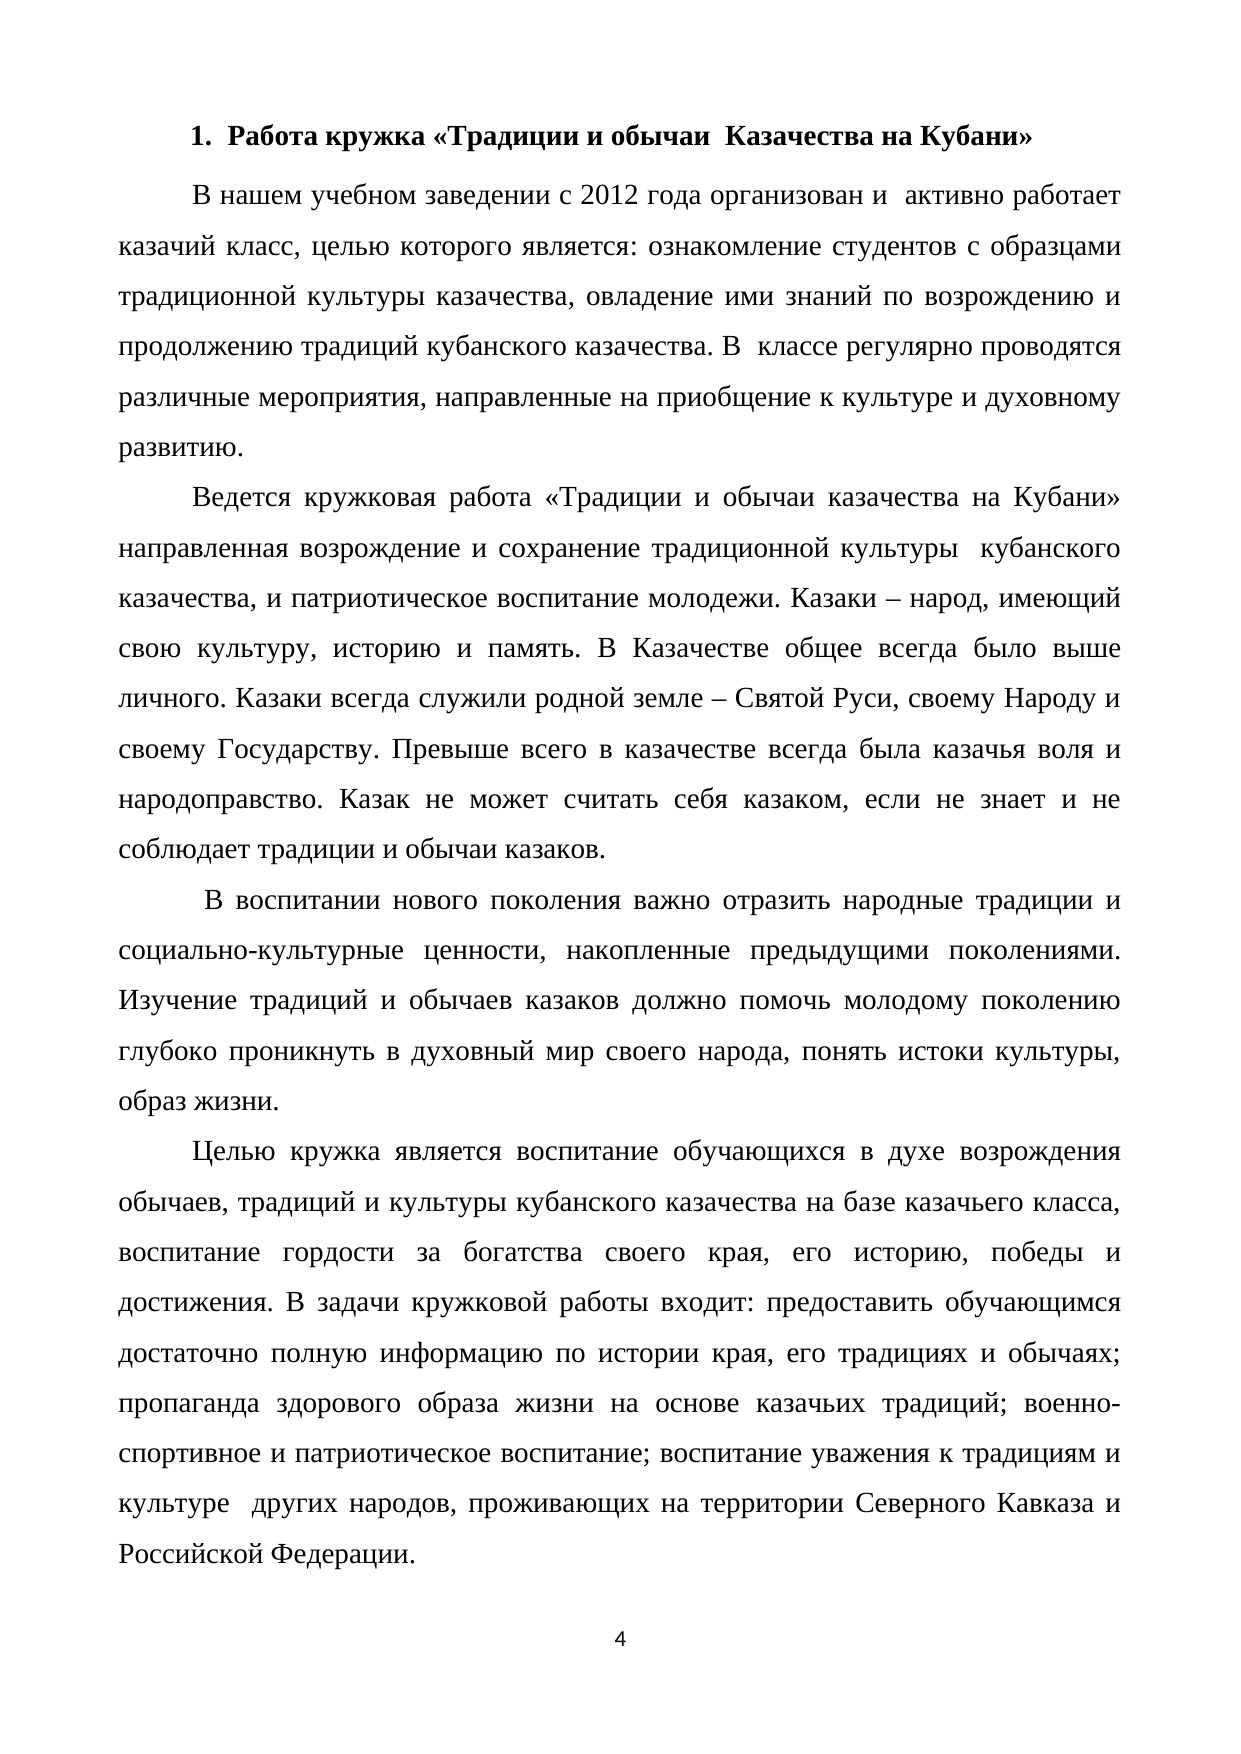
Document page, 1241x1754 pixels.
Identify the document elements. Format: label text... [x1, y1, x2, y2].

list Работа кружка «Традиции и обычаи Казачества на Кубани» [190, 118, 1122, 152]
text В воспитании нового поколения важно отразить народные традиции и социально-культурные ценности, накопленные предыдущими поколениями. Изучение традиций и обычаев казаков должно помочь молодому поколению глубоко проникнуть в духовный мир своего народа, понять истоки культуры, образ жизни. [118, 882, 1122, 1117]
text Ведется кружковая работа «Традиции и обычаи казачества на Кубани» направленная возрождение и сохранение традиционной культуры кубанского казачества, и патриотическое воспитание молодежи. Казаки – народ, имеющий свою культуру, историю и память. В Казачестве общее всегда было выше личного. Казаки всегда служили родной земле – Святой Руси, своему Народу и своему Государству. Превыше всего в казачестве всегда была казачья воля и народоправство. Казак не может считать себя казаком, если не знает и не соблюдает традиции и обычаи казаков. [118, 479, 1122, 865]
text В нашем учебном заведении с 2012 года организован и активно работает казачий класс, целью которого является: ознакомление студентов с образцами традиционной культуры казачества, овладение ими знаний по возрождению и продолжению традиций кубанского казачества. В классе регулярно проводятся различные мероприятия, направленные на приобщение к культуре и духовному развитию. [118, 177, 1122, 463]
text Целью кружка является воспитание обучающихся в духе возрождения обычаев, традиций и культуры кубанского казачества на базе казачьего класса, воспитание гордости за богатства своего края, его историю, победы и достижения. В задачи кружковой работы входит: предоставить обучающимся достаточно полную информацию по истории края, его традициях и обычаях; пропаганда здорового образа жизни на основе казачьих традиций; военно-спортивное и патриотическое воспитание; воспитание уважения к традициям и культуре других народов, проживающих на территории Северного Кавказа и Российской Федерации. [118, 1133, 1122, 1569]
